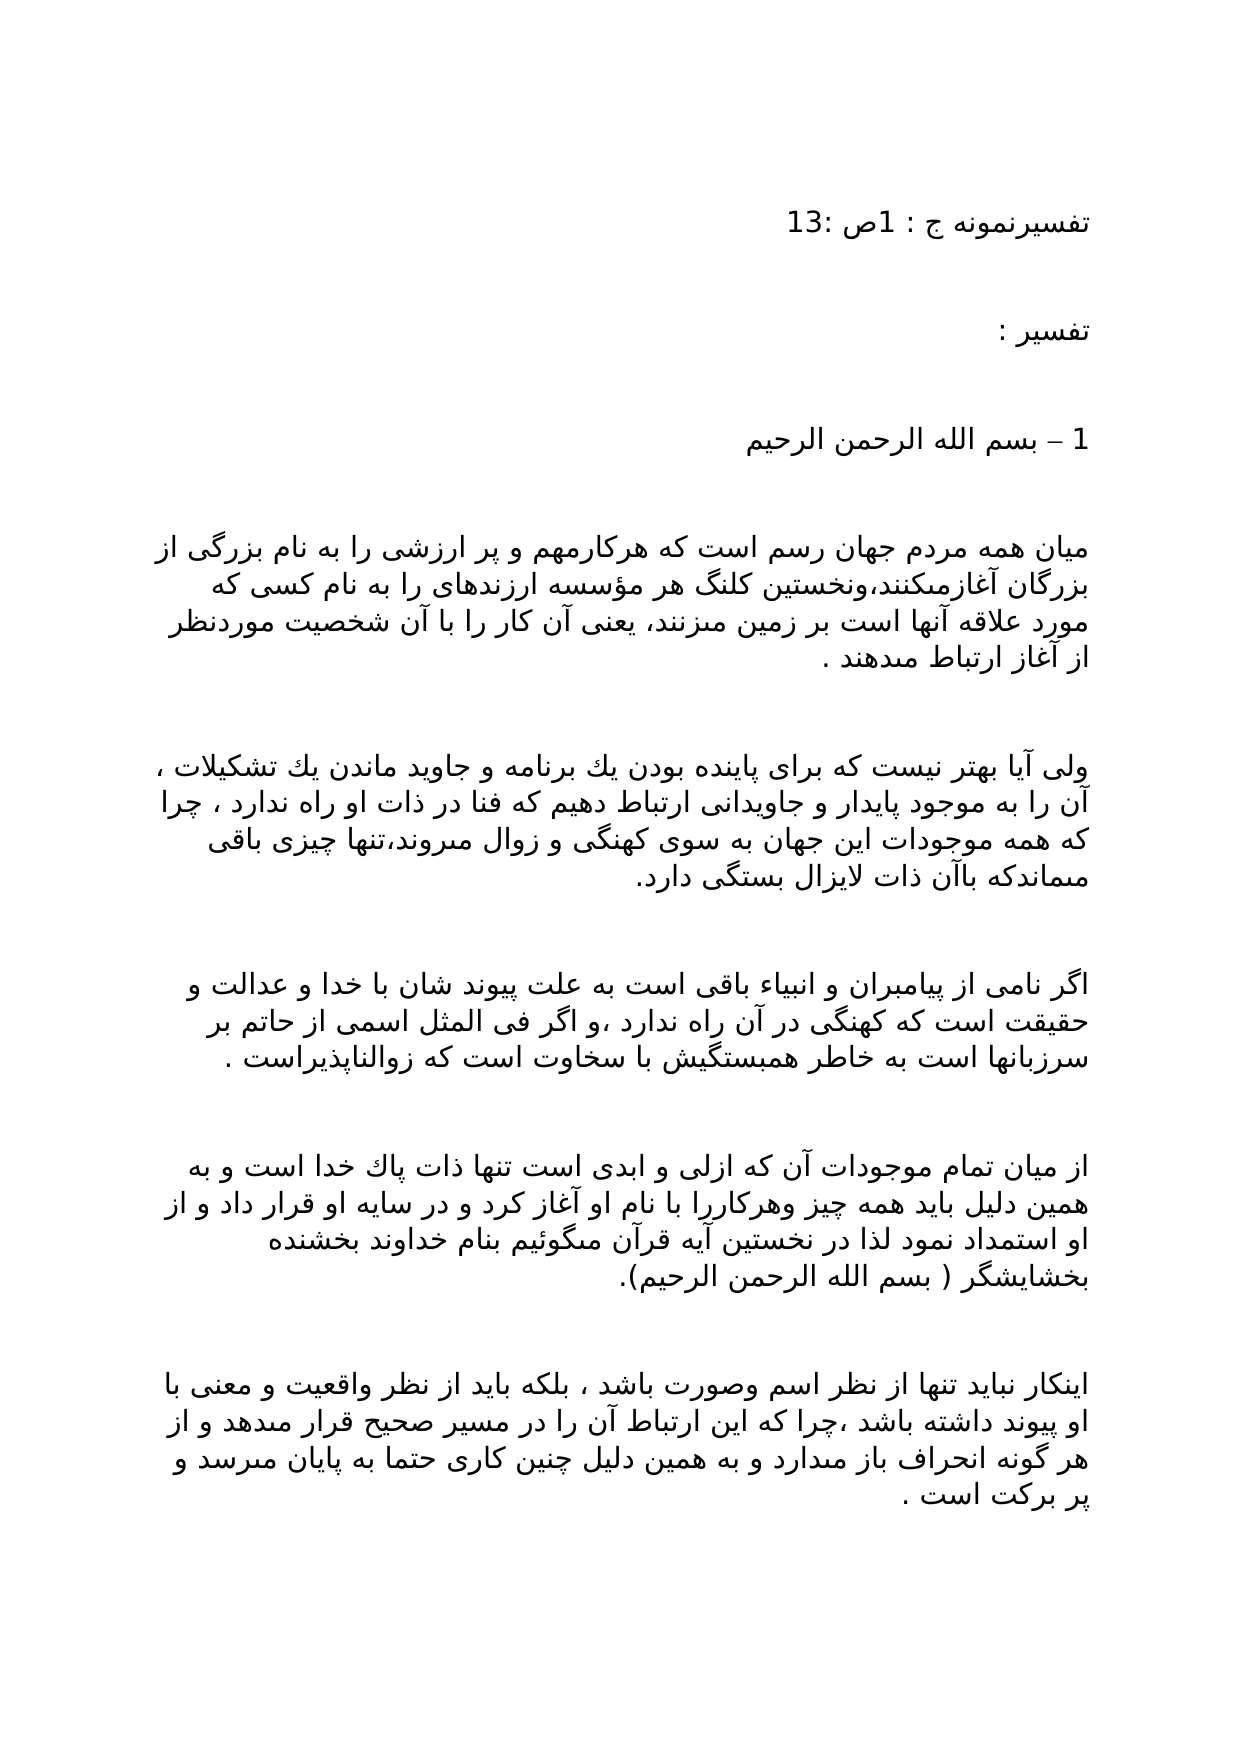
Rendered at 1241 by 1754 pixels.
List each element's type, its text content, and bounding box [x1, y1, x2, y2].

text ولى آيا بهتر نيست كه براى پاينده بودن يك برنامه و جاويد ماندن يك تشكيلات ، آن را به موجود پايدار و جاويدانى ارتباط دهيم كه فنا در ذات او راه ندارد ، چرا كه همه موجودات اين جهان به سوى كهنگى و زوال مى‏روند،تنها چيزى باقى مى‏ماندكه باآن ذات لايزال بستگى دارد. [148, 749, 1090, 893]
text تفسيرنمونه ج : 1ص :13 [148, 205, 1090, 239]
text تفسير : [148, 313, 1090, 347]
text اگر نامى از پيامبران و انبياء باقى است به علت پيوند شان با خدا و عدالت و حقيقت است كه كهنگى در آن راه ندارد ،و اگر فى المثل اسمى از حاتم بر سرزبانها است به خاطر همبستگيش با سخاوت است كه زوال‏ناپذيراست . [148, 967, 1090, 1075]
text اينكار نبايد تنها از نظر اسم وصورت باشد ، بلكه بايد از نظر واقعيت و معنى با او پيوند داشته باشد ،چرا كه اين ارتباط آن را در مسير صحيح قرار مى‏دهد و از هر گونه انحراف باز مى‏دارد و به همين دليل چنين كارى حتما به پايان مى‏رسد و پر بركت است . [148, 1368, 1090, 1512]
text 1 – بسم الله الرحمن الرحيم [148, 422, 1090, 456]
text ميان همه مردم جهان رسم است كه هركارمهم و پر ارزشى را به نام بزرگى از بزرگان آغازمى‏كنند،ونخستين كلنگ هر مؤسسه ارزنده‏اى را به نام كسى كه مورد علاقه آنها است بر زمين مى‏زنند، يعنى آن كار را با آن شخصيت موردنظر از آغاز ارتباط مى‏دهند . [148, 531, 1090, 674]
text از ميان تمام موجودات آن كه ازلى و ابدى است تنها ذات پاك خدا است و به همين دليل بايد همه چيز وهركاررا با نام او آغاز كرد و در سايه او قرار داد و از او استمداد نمود لذا در نخستين آيه قرآن مى‏گوئيم بنام خداوند بخشنده بخشايشگر ( بسم الله الرحمن الرحيم). [148, 1149, 1090, 1293]
